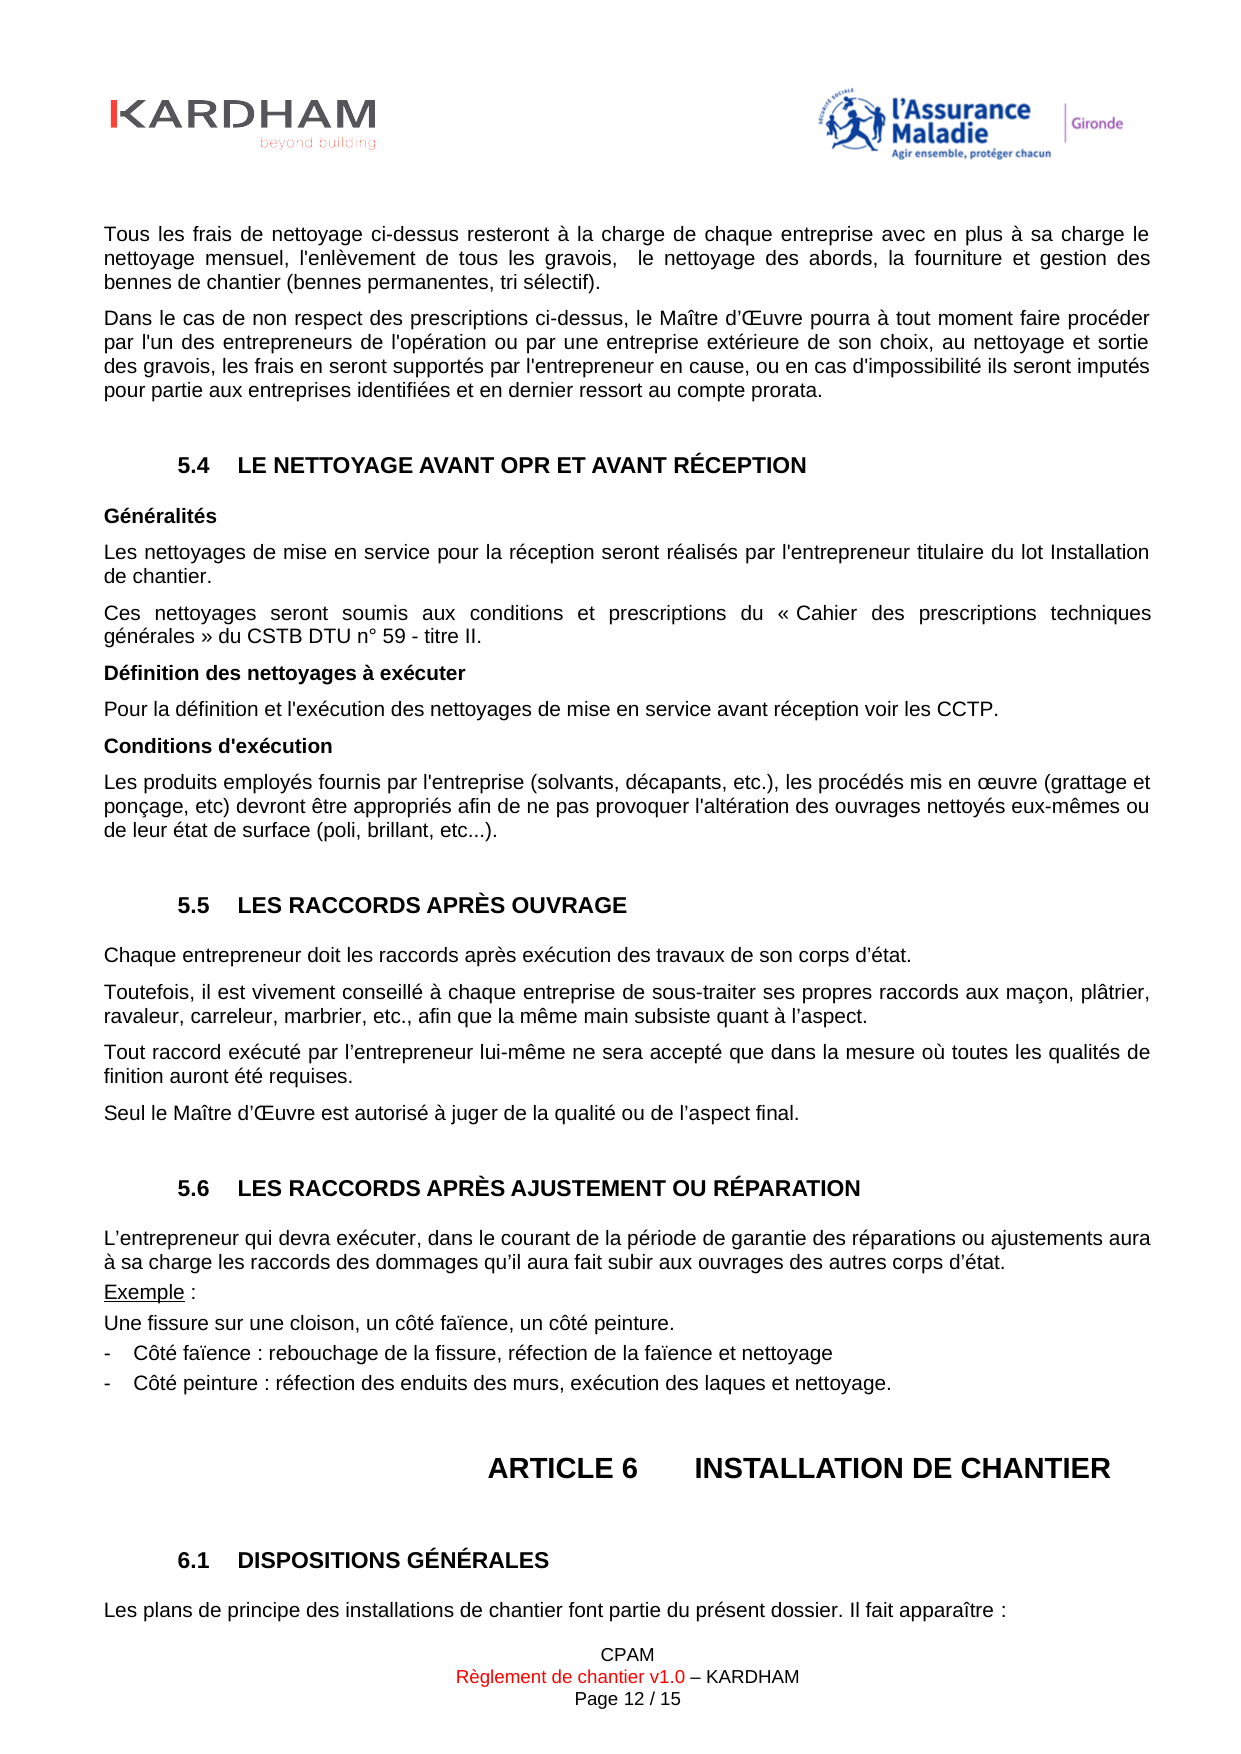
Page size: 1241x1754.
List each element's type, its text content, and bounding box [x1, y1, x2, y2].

text Définition des nettoyages à exécuter [103, 661, 1152, 685]
picture [789, 59, 1152, 186]
text Côté faïence : rebouchage de la fissure, réfection de la faïence et nettoyage [103, 1341, 1152, 1364]
picture [110, 100, 375, 150]
subtitle INSTALLATION DE CHANTIER [487, 1451, 1152, 1484]
text Les nettoyages de mise en service pour la réception seront réalisés par l'entrepreneur titulaire du lot Installation de chantier. [103, 540, 1152, 588]
text Généralités [103, 503, 1152, 527]
text Dans le cas de non respect des prescriptions ci-dessus, le Maître d’Œuvre pourra à tout moment faire procéder par l'un des entrepreneurs de l'opération ou par une entreprise extérieure de son choix, au nettoyage et sortie des gravois, les frais en seront supportés par l'entrepreneur en cause, ou en cas d'impossibilité ils seront imputés pour partie aux entreprises identifiées et en dernier ressort au compte prorata. [103, 306, 1152, 402]
text Toutefois, il est vivement conseillé à chaque entreprise de sous-traiter ses propres raccords aux maçon, plâtrier, ravaleur, carreleur, marbrier, etc., afin que la même main subsiste quant à l’aspect. [103, 980, 1152, 1028]
text Une fissure sur une cloison, un côté faïence, un côté peinture. [103, 1310, 1152, 1334]
text L’entrepreneur qui devra exécuter, dans le courant de la période de garantie des réparations ou ajustements aura à sa charge les raccords des dommages qu’il aura fait subir aux ouvrages des autres corps d’état. [103, 1226, 1152, 1274]
text Les produits employés fournis par l'entreprise (solvants, décapants, etc.), les procédés mis en œuvre (grattage et ponçage, etc) devront être appropriés afin de ne pas provoquer l'altération des ouvrages nettoyés eux-mêmes ou de leur état de surface (poli, brillant, etc...). [103, 770, 1152, 842]
text Seul le Maître d’Œuvre est autorisé à juger de la qualité ou de l’aspect final. [103, 1101, 1152, 1124]
text Pour la définition et l'exécution des nettoyages de mise en service avant réception voir les CCTP. [103, 697, 1152, 721]
text Tous les frais de nettoyage ci-dessus resteront à la charge de chaque entreprise avec en plus à sa charge le nettoyage mensuel, l'enlèvement de tous les gravois, le nettoyage des abords, la fourniture et gestion des bennes de chantier (bennes permanentes, tri sélectif). [103, 222, 1152, 294]
text Chaque entrepreneur doit les raccords après exécution des travaux de son corps d’état. [103, 943, 1152, 967]
subtitle Les raccords après ajustement ou réparation [177, 1174, 1152, 1201]
text Conditions d'exécution [103, 734, 1152, 758]
text Exemple : [103, 1280, 1152, 1304]
text Côté peinture : réfection des enduits des murs, exécution des laques et nettoyage. [103, 1371, 1152, 1395]
subtitle Le nettoyage avant OPR et avant réception [177, 452, 1152, 478]
subtitle Les raccords après ouvrage [177, 892, 1152, 918]
text Les plans de principe des installations de chantier font partie du présent dossier. Il fait apparaître : [103, 1598, 1152, 1622]
text Tout raccord exécuté par l’entrepreneur lui-même ne sera accepté que dans la mesure où toutes les qualités de finition auront été requises. [103, 1040, 1152, 1088]
subtitle Dispositions générales [177, 1547, 1152, 1573]
text Ces nettoyages seront soumis aux conditions et prescriptions du « Cahier des prescriptions techniques générales » du CSTB DTU n° 59 - titre II. [103, 600, 1152, 648]
